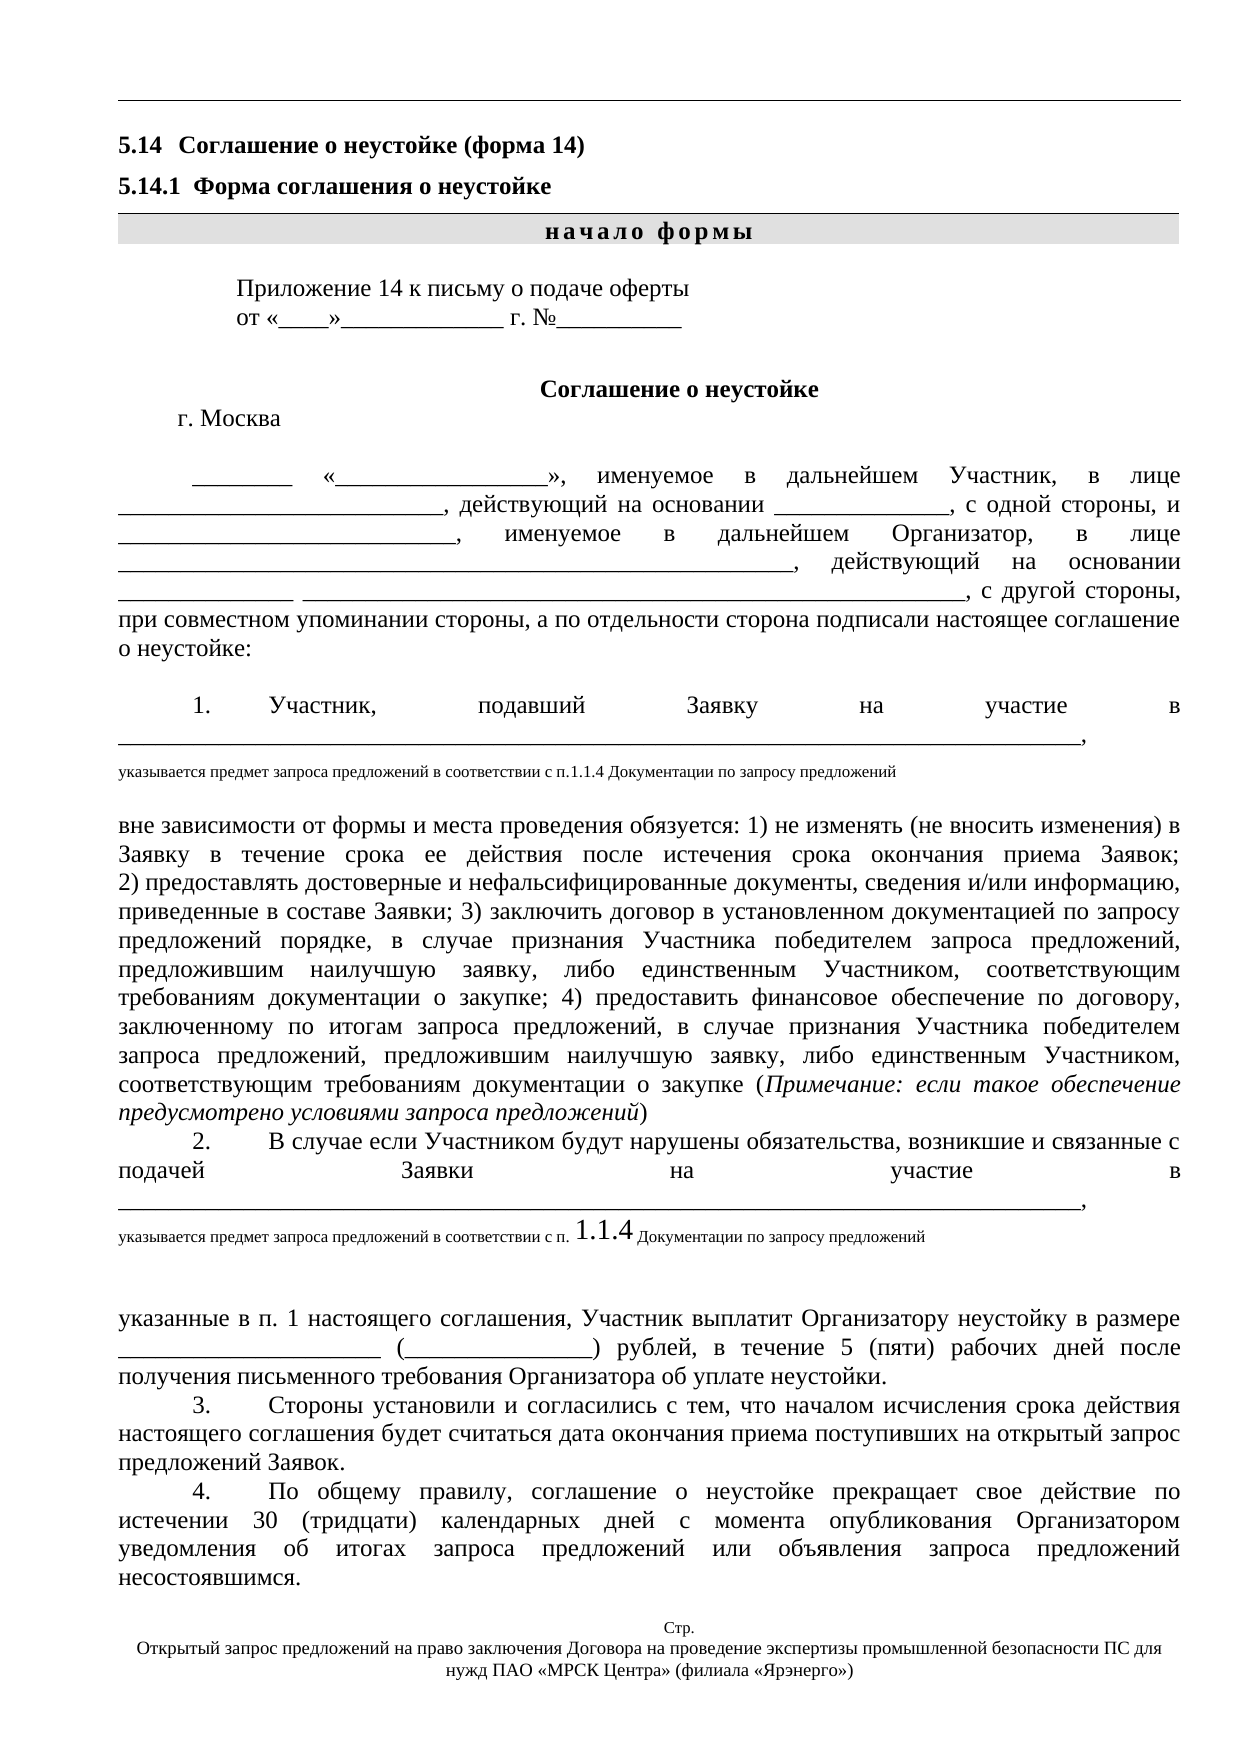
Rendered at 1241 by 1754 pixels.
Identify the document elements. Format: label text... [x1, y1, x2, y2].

text указывается предмет запроса предложений в соответствии с п. 1.1.4 Документации по запросу предложений [118, 1212, 1181, 1246]
list В случае если Участником будут нарушены обязательства, возникшие и связанные с подачей Заявки на участие в _____________________________________________________________________________, [118, 1126, 1181, 1212]
list По общему правилу, соглашение о неустойке прекращает свое действие по истечении 30 (тридцати) календарных дней с момента опубликования Организатором уведомления об итогах запроса предложений или объявления запроса предложений несостоявшимся. [118, 1476, 1181, 1591]
text указанные в п. 1 настоящего соглашения, Участник выплатит Организатору неустойку в размере _____________________ (_______________) рублей, в течение 5 (пяти) рабочих дней после получения письменного требования Организатора об уплате неустойки. [118, 1303, 1181, 1390]
list Стороны установили и согласились с тем, что началом исчисления срока действия настоящего соглашения будет считаться дата окончания приема поступивших на открытый запрос предложений Заявок. [118, 1390, 1181, 1476]
text ________ «_________________», именуемое в дальнейшем Участник, в лице __________________________, действующий на основании ______________, с одной стороны, и ___________________________, именуемое в дальнейшем Организатор, в лице ______________________________________________________, действующий на основании ______________ _____________________________________________________, с другой стороны, при совместном упоминании стороны, а по отдельности сторона подписали настоящее соглашение о неустойке: [118, 460, 1181, 661]
subtitle Соглашение о неустойке (форма 14) [118, 130, 1181, 159]
text указывается предмет запроса предложений в соответствии с п.1.1.4 Документации по запросу предложений [118, 748, 1181, 781]
text Приложение 14 к письму о подаче оферты от «____»_____________ г. №__________ [236, 273, 1181, 331]
text Соглашение о неустойке [118, 374, 1181, 403]
subtitle Форма соглашения о неустойке [118, 171, 1181, 200]
list Участник, подавший Заявку на участие в _____________________________________________________________________________, [118, 690, 1181, 748]
text г. Москва [118, 403, 1181, 431]
text начало формы [118, 214, 1179, 244]
text вне зависимости от формы и места проведения обязуется: 1) не изменять (не вносить изменения) в Заявку в течение срока ее действия после истечения срока окончания приема Заявок; 2) предоставлять достоверные и нефальсифицированные документы, сведения и/или информацию, приведенные в составе Заявки; 3) заключить договор в установленном документацией по запросу предложений порядке, в случае признания Участника победителем запроса предложений, предложившим наилучшую заявку, либо единственным Участником, соответствующим требованиям документации о закупке; 4) предоставить финансовое обеспечение по договору, заключенному по итогам запроса предложений, в случае признания Участника победителем запроса предложений, предложившим наилучшую заявку, либо единственным Участником, соответствующим требованиям документации о закупке (Примечание: если такое обеспечение предусмотрено условиями запроса предложений) [118, 810, 1181, 1126]
